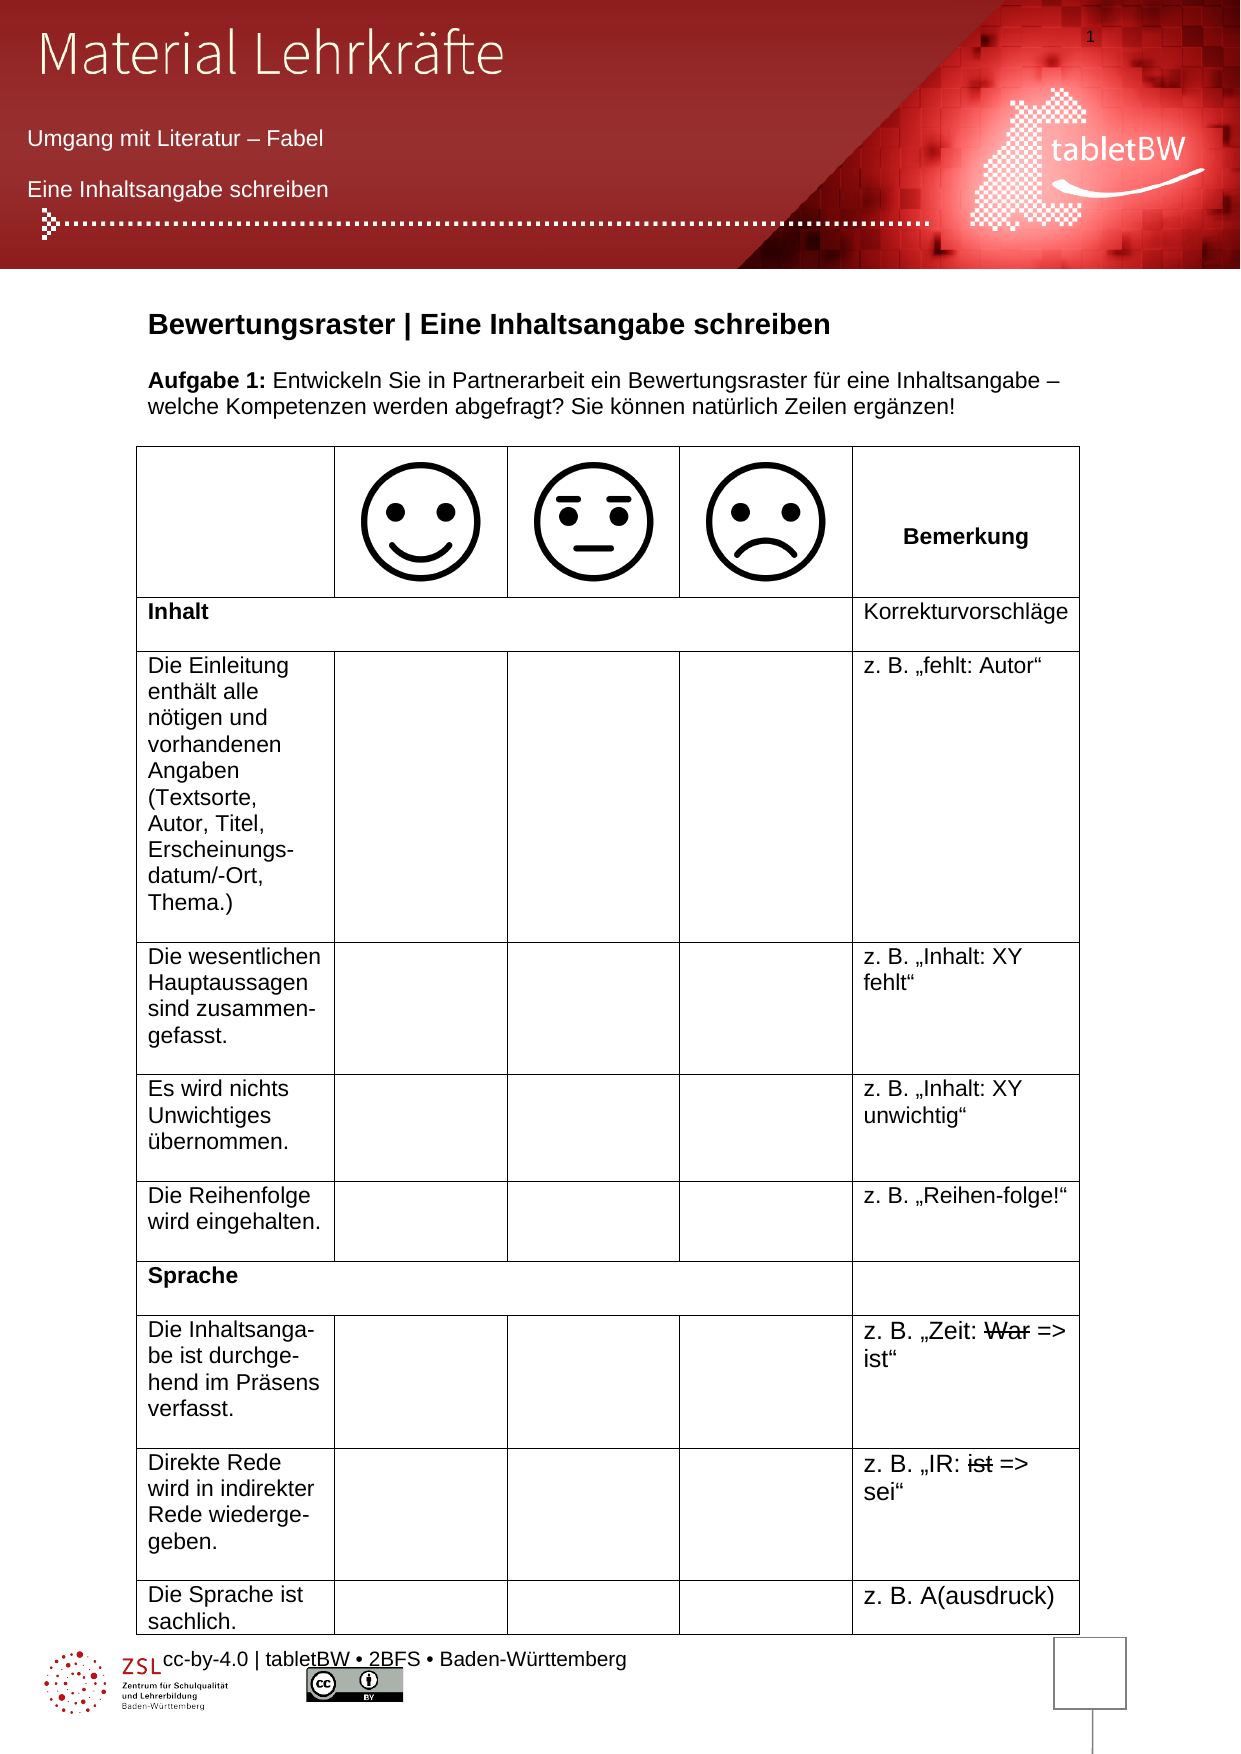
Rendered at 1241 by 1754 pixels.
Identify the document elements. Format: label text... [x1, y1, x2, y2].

table_header Bemerkung [853, 447, 1079, 597]
table_cell Die Inhaltsanga-be ist durchge-hend im Präsens verfasst. [137, 1316, 334, 1447]
table_cell [335, 652, 507, 942]
table_cell Sprache [137, 1262, 852, 1315]
table_cell [335, 1449, 507, 1580]
table_cell z. B. „fehlt: Autor“ [853, 652, 1079, 942]
table_cell z. B. „Zeit: War => ist“ [853, 1316, 1079, 1447]
table_cell [508, 1581, 679, 1634]
table_cell z. B. A(ausdruck) „sauer => wütend“ [853, 1581, 1079, 1634]
table_cell [508, 1075, 679, 1181]
table_cell Es wird nichts Unwichtiges übernommen. [137, 1075, 334, 1181]
picture [28, 1635, 244, 1714]
picture [518, 446, 669, 597]
table_cell [508, 943, 679, 1074]
table_cell Korrekturvorschläge [853, 598, 1079, 651]
table_cell [335, 1182, 507, 1261]
picture [0, 0, 1241, 269]
table_cell Die Reihenfolge wird eingehalten. [137, 1182, 334, 1261]
table_header [137, 447, 334, 597]
table_cell Die Einleitung enthält alle nötigen und vorhandenen Angaben (Textsorte, Autor, Titel, Erscheinungs-datum/-Ort, Thema.) [137, 652, 334, 942]
picture [306, 1667, 404, 1702]
picture [239, 1653, 244, 1665]
table_cell [508, 1449, 679, 1580]
table_cell [680, 943, 852, 1074]
table_header [669, 447, 679, 597]
table_cell [680, 652, 852, 942]
table_cell [508, 1316, 679, 1447]
table_cell Inhalt [137, 598, 852, 651]
table_cell [680, 1075, 852, 1181]
table_cell [853, 1262, 1079, 1315]
table_header [508, 447, 518, 597]
table_cell z. B. „IR: ist => sei“ [853, 1449, 1079, 1580]
table_cell [680, 1449, 852, 1580]
table_cell Direkte Rede wird in indirekter Rede wiederge-geben. [137, 1449, 334, 1580]
table_cell [335, 943, 507, 1074]
table_header [335, 447, 345, 597]
table_cell [680, 1316, 852, 1447]
table_cell [335, 1075, 507, 1181]
table_cell [508, 1182, 679, 1261]
table_header [496, 447, 507, 597]
picture [690, 446, 841, 597]
table_cell z. B. „Inhalt: XY unwichtig“ [853, 1075, 1079, 1181]
table_cell Die Sprache ist sachlich. [137, 1581, 334, 1634]
text Aufgabe 1: Entwickeln Sie in Partnerarbeit ein Bewertungsraster für eine Inhaltsangabe – welche Kompetenzen werden abgefragt? Sie können natürlich Zeilen ergänzen! [148, 367, 1093, 419]
picture [345, 446, 496, 597]
table_header [841, 447, 852, 597]
table_header [680, 447, 690, 597]
table_cell [680, 1182, 852, 1261]
table_cell Die wesentlichen Hauptaussagen sind zusammen-gefasst. [137, 943, 334, 1074]
table_cell z. B. „Reihen-folge!“ [853, 1182, 1079, 1261]
table_cell [335, 1316, 507, 1447]
table_cell [335, 1581, 507, 1634]
table_cell z. B. „Inhalt: XY fehlt“ [853, 943, 1079, 1074]
text Bewertungsraster | Eine Inhaltsangabe schreiben [148, 307, 1093, 340]
table_cell [508, 652, 679, 942]
table_cell [680, 1581, 852, 1634]
